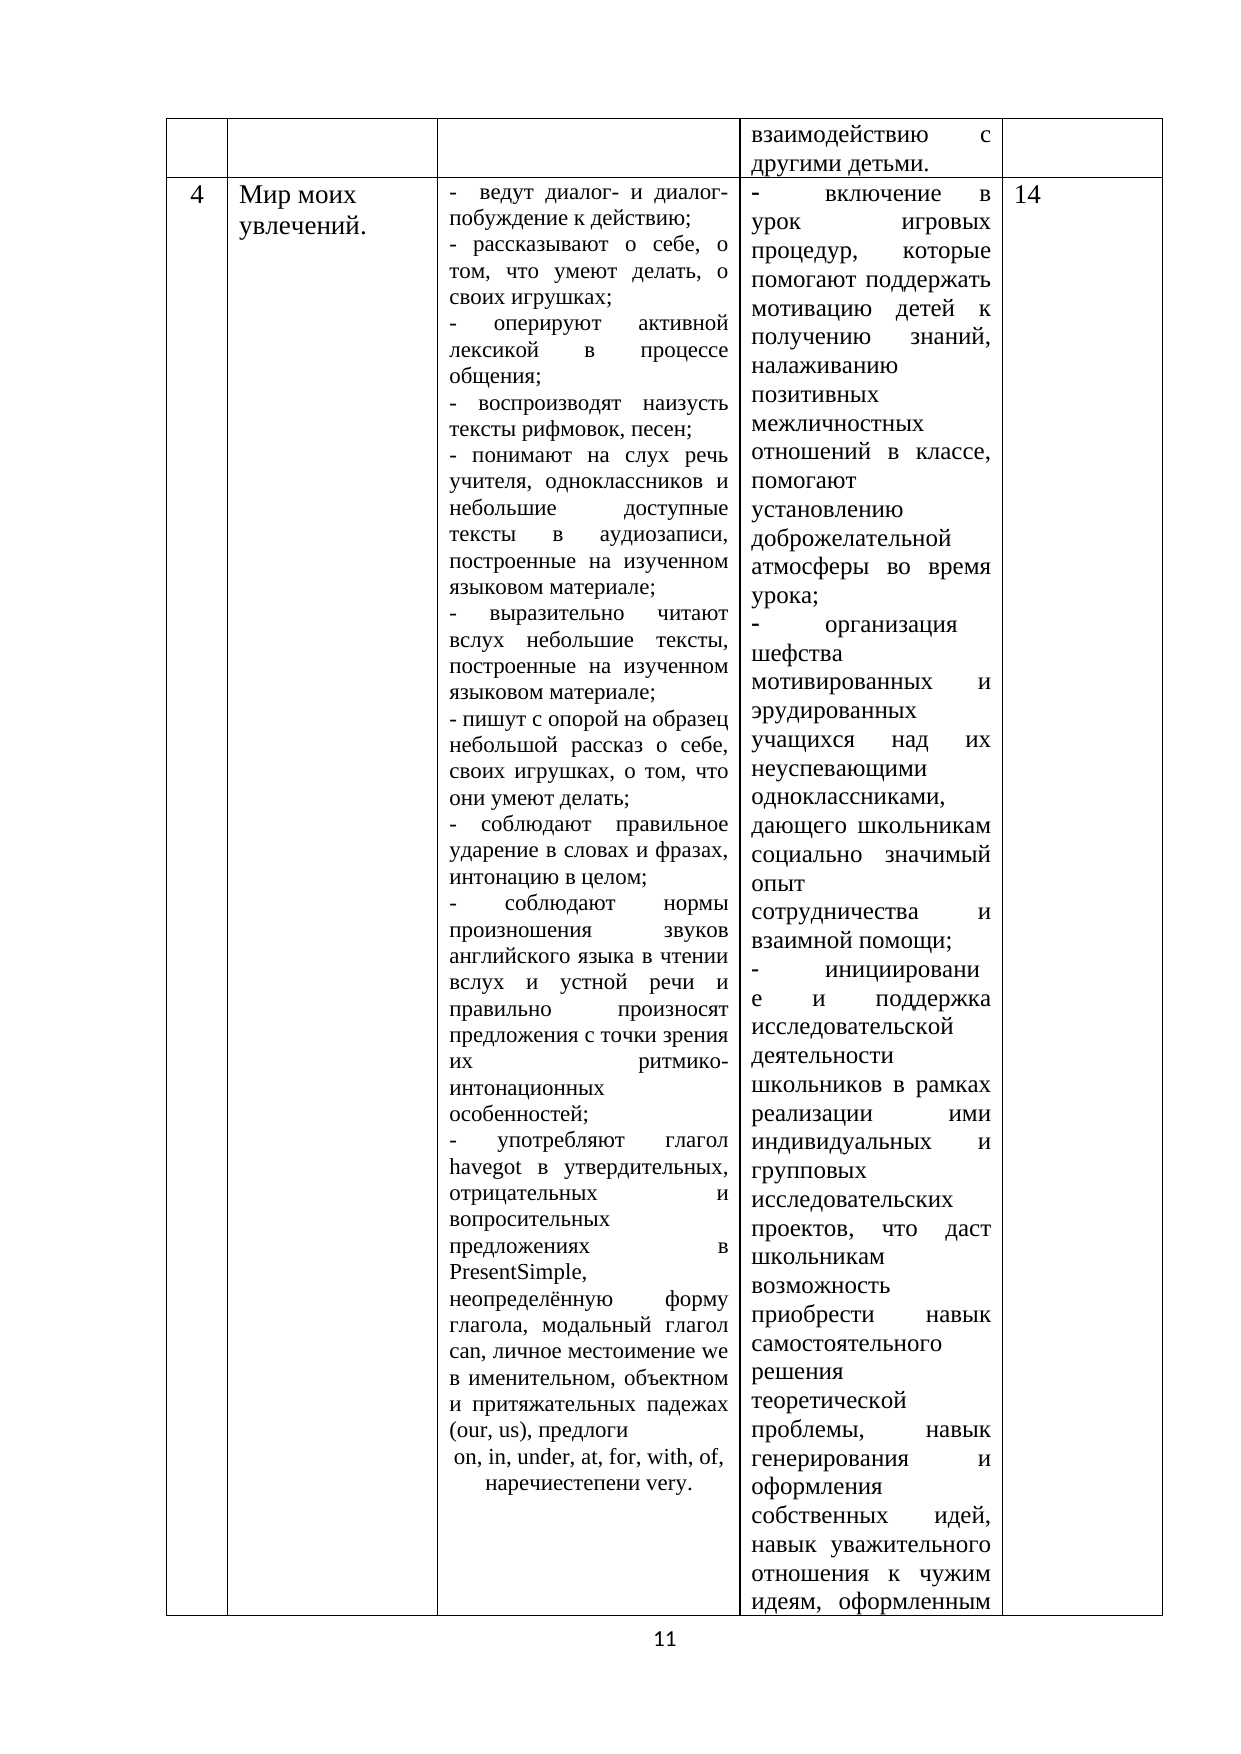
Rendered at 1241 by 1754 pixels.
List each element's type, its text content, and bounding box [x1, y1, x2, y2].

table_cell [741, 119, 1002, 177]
table_cell Мир моих увлечений. [228, 178, 437, 1615]
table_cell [741, 178, 1002, 1615]
table_cell 4 [1003, 119, 1162, 177]
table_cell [438, 178, 739, 1615]
table_cell 14 [1003, 178, 1162, 1615]
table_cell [438, 119, 739, 177]
table_cell 4 [167, 178, 227, 1615]
table_cell 3 [167, 119, 227, 177]
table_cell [228, 119, 437, 177]
